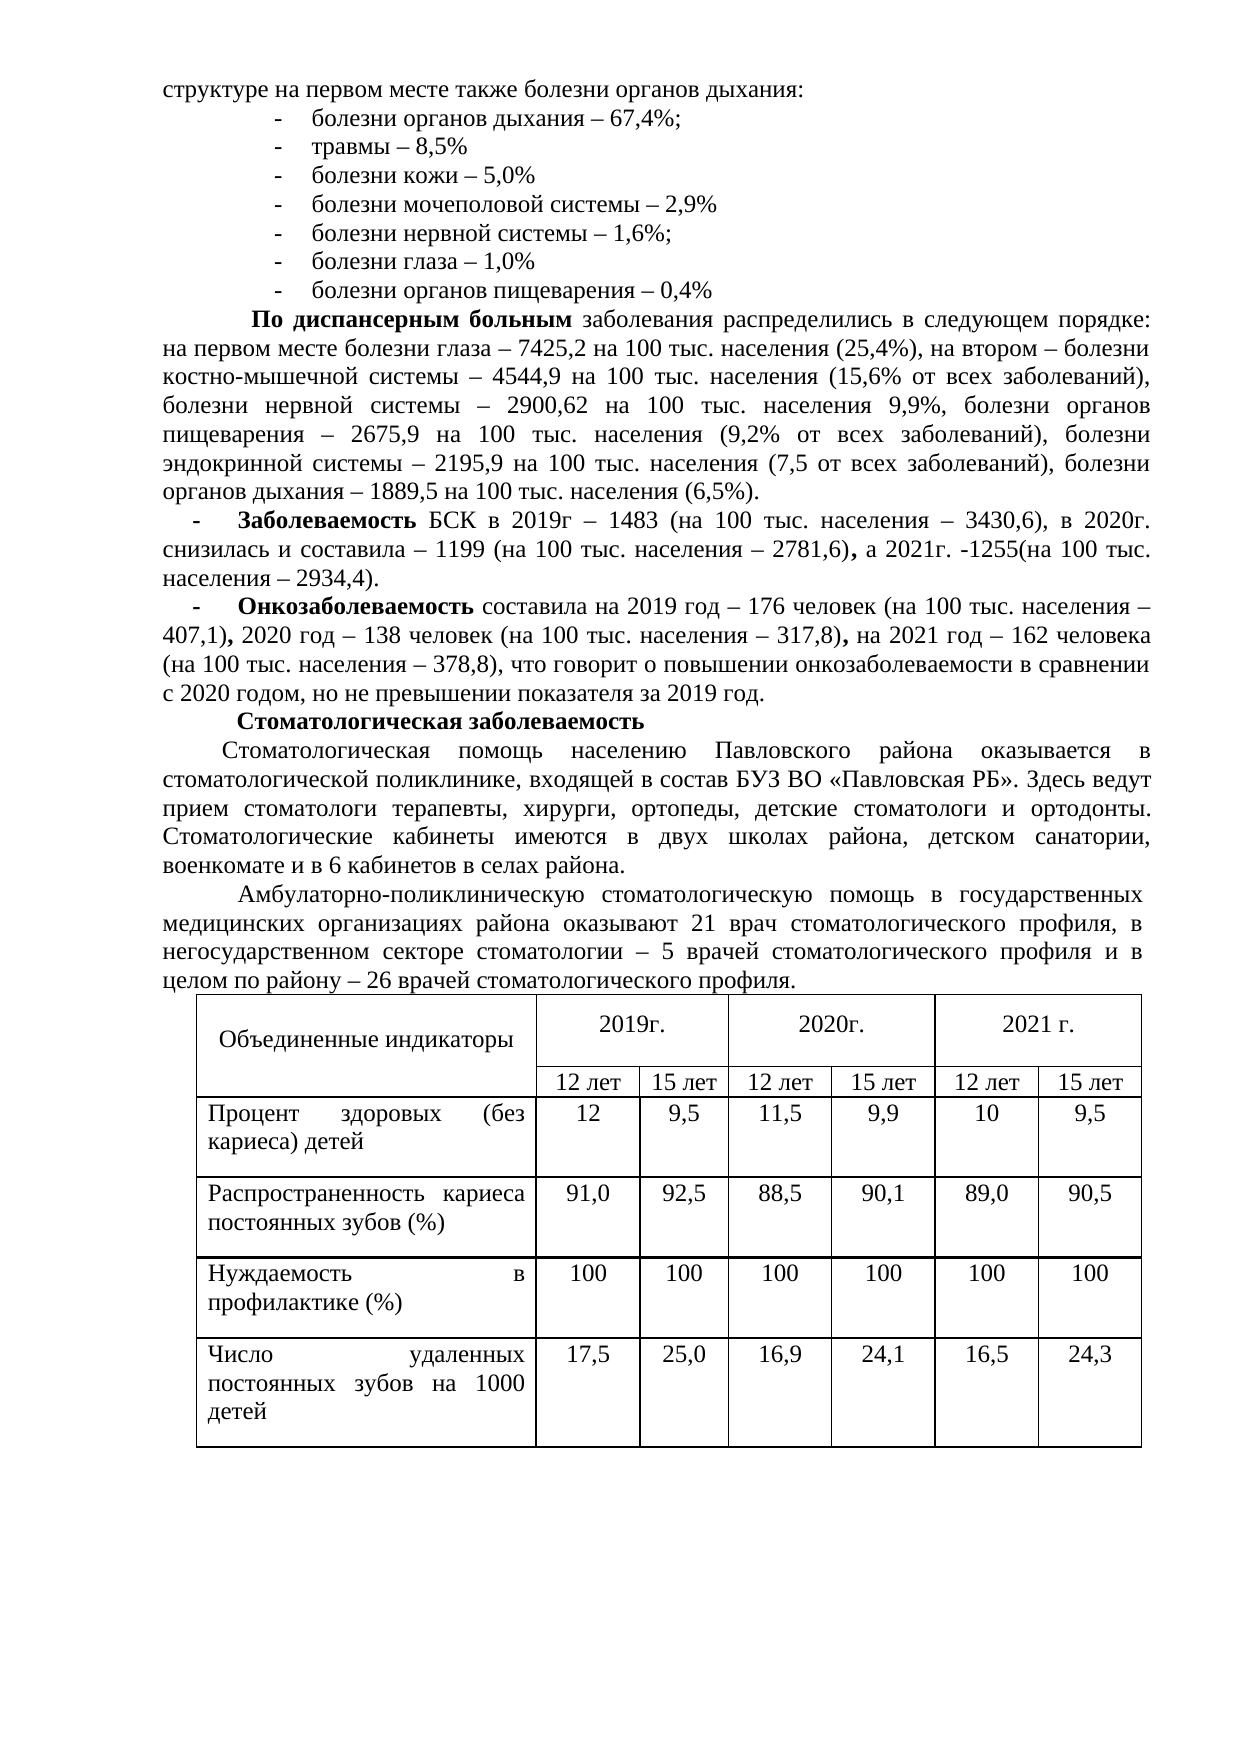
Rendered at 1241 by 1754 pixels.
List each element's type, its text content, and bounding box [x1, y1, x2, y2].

list болезни органов дыхания – 67,4%; [274, 103, 1152, 131]
table_header 2019г. [537, 995, 728, 1066]
table_cell 12 лет [936, 1067, 1038, 1096]
table_cell 11,5 [729, 1098, 831, 1176]
table_cell 100 [832, 1259, 934, 1337]
list болезни мочеполовой системы – 2,9% [274, 189, 1152, 218]
table_cell 25,0 [641, 1339, 728, 1446]
table_header Объединенные индикаторы [197, 995, 536, 1096]
list болезни глаза – 1,0% [274, 246, 1152, 275]
table_cell Распространенность кариеса постоянных зубов (%) [197, 1178, 535, 1256]
table_cell 90,5 [1039, 1178, 1141, 1256]
table_cell 91,0 [537, 1178, 639, 1256]
table_cell 9,9 [832, 1098, 934, 1176]
table_header 2021 г. [936, 995, 1141, 1066]
table_cell 100 [1039, 1259, 1141, 1337]
table_cell 10 [936, 1098, 1038, 1176]
table_cell 90,1 [832, 1178, 934, 1256]
table_cell 15 лет [640, 1067, 728, 1096]
table_cell 15 лет [1039, 1067, 1141, 1096]
table_cell 12 лет [729, 1067, 831, 1096]
list болезни кожи – 5,0% [274, 160, 1152, 189]
table_cell 16,9 [729, 1339, 831, 1446]
text Амбулаторно-поликлиническую стоматологическую помощь в государственных медицинских организациях района оказывают 21 врач стоматологического профиля, в негосударственном секторе стоматологии – 5 врачей стоматологического профиля и в целом по району – 26 врачей стоматологического профиля. [162, 879, 1144, 994]
table_cell 92,5 [641, 1178, 728, 1256]
table_cell 9,5 [641, 1098, 728, 1176]
list Онкозаболеваемость составила на 2019 год – 176 человек (на 100 тыс. населения – 407,1), 2020 год – 138 человек (на 100 тыс. населения – 317,8), на 2021 год – 162 человека (на 100 тыс. населения – 378,8), что говорит о повышении онкозаболеваемости в сравнении с 2020 годом, но не превышении показателя за 2019 год. [162, 591, 1152, 706]
table_cell 16,5 [936, 1339, 1038, 1446]
table_header 2020г. [729, 995, 934, 1066]
text Стоматологическая помощь населению Павловского района оказывается в стоматологической поликлинике, входящей в состав БУЗ ВО «Павловская РБ». Здесь ведут прием стоматологи терапевты, хирурги, ортопеды, детские стоматологи и ортодонты. Стоматологические кабинеты имеются в двух школах района, детском санатории, военкомате и в 6 кабинетов в селах района. [162, 735, 1152, 879]
table_cell Число удаленных постоянных зубов на 1000 детей [197, 1339, 535, 1446]
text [162, 74, 1152, 103]
table_cell 9,5 [1039, 1098, 1141, 1176]
list травмы – 8,5% [274, 131, 1152, 160]
table_cell 24,3 [1039, 1339, 1141, 1446]
table_cell 15 лет [832, 1067, 934, 1096]
table_cell Процент здоровых (без кариеса) детей [197, 1098, 535, 1176]
text Стоматологическая заболеваемость [236, 706, 1152, 735]
list болезни нервной системы – 1,6%; [274, 218, 1152, 246]
table_cell 12 [537, 1098, 639, 1176]
list Заболеваемость БСК в 2019г – 1483 (на 100 тыс. населения – 3430,6), в 2020г. снизилась и составила – 1199 (на 100 тыс. населения – 2781,6), а 2021г. -1255(на 100 тыс. населения – 2934,4). [162, 505, 1152, 591]
table_cell 100 [936, 1259, 1038, 1337]
table_cell 12 лет [537, 1067, 639, 1096]
table_cell 100 [537, 1259, 639, 1337]
table_cell Нуждаемость в профилактике (%) [197, 1259, 535, 1337]
list болезни органов пищеварения – 0,4% [274, 275, 1152, 304]
table_cell 24,1 [832, 1339, 934, 1446]
table_cell 89,0 [936, 1178, 1038, 1256]
table_cell 100 [729, 1259, 831, 1337]
table_cell 100 [641, 1259, 728, 1337]
text По диспансерным больным заболевания распределились в следующем порядке: на первом месте болезни глаза – 7425,2 на 100 тыс. населения (25,4%), на втором – болезни костно-мышечной системы – 4544,9 на 100 тыс. населения (15,6% от всех заболеваний), болезни нервной системы – 2900,62 на 100 тыс. населения 9,9%, болезни органов пищеварения – 2675,9 на 100 тыс. населения (9,2% от всех заболеваний), болезни эндокринной системы – 2195,9 на 100 тыс. населения (7,5 от всех заболеваний), болезни органов дыхания – 1889,5 на 100 тыс. населения (6,5%). [162, 304, 1152, 505]
table_cell 88,5 [729, 1178, 831, 1256]
table_cell 17,5 [537, 1339, 639, 1446]
